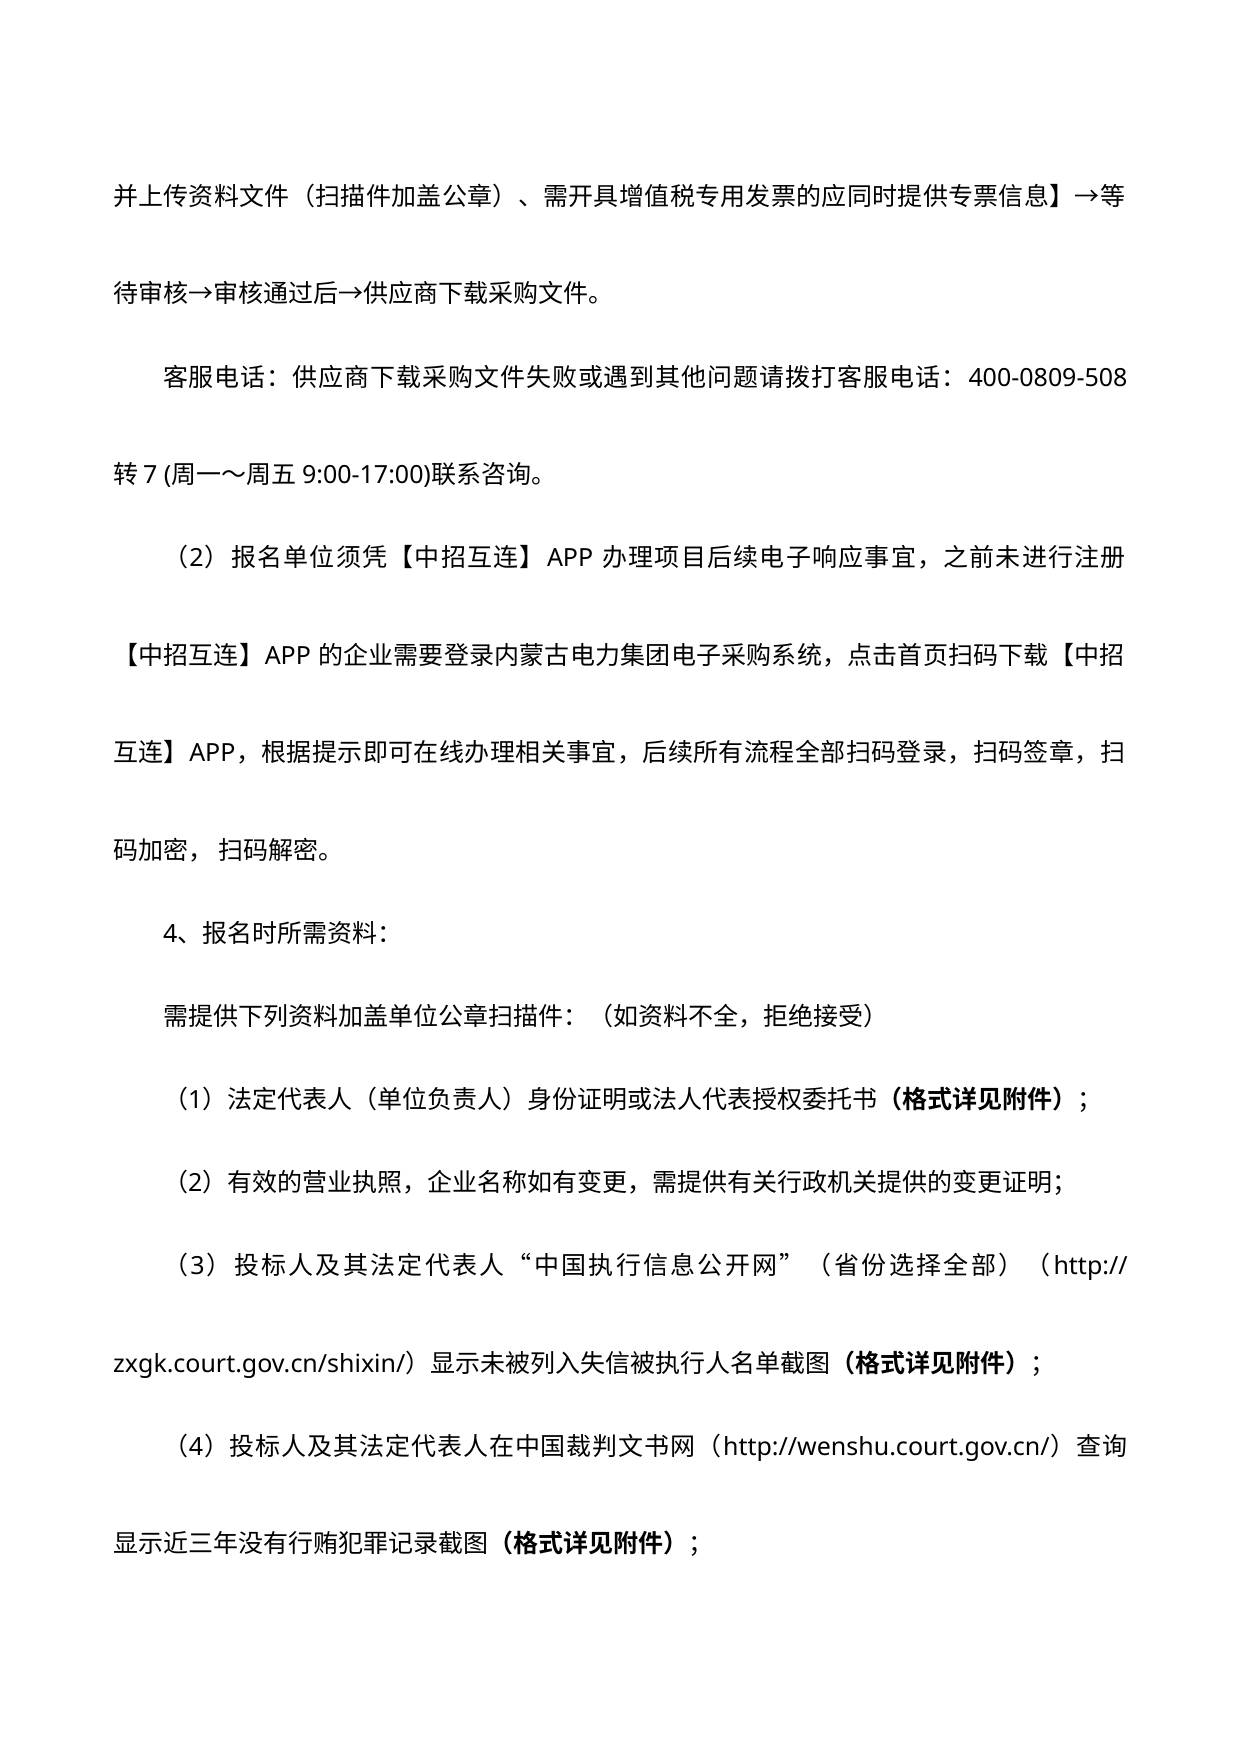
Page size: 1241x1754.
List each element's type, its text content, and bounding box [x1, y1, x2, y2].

text 4、报名时所需资料： [113, 899, 1127, 964]
text （2）报名单位须凭【中招互连】APP 办理项目后续电子响应事宜，之前未进行注册【中招互连】APP 的企业需要登录内蒙古电力集团电子采购系统，点击首页扫码下载【中招互连】APP，根据提示即可在线办理相关事宜，后续所有流程全部扫码登录，扫码签章，扫码加密， 扫码解密。 [113, 523, 1127, 881]
text （3）投标人及其法定代表人“中国执行信息公开网”（省份选择全部）（http://zxgk.court.gov.cn/shixin/）显示未被列入失信被执行人名单截图（格式详见附件）； [113, 1231, 1127, 1394]
text （2）有效的营业执照，企业名称如有变更，需提供有关行政机关提供的变更证明； [113, 1148, 1127, 1213]
text 客服电话：供应商下载采购文件失败或遇到其他问题请拨打客服电话：400-0809-508 转7 (周一～周五 9:00-17:00)联系咨询。 [113, 343, 1127, 505]
text 需提供下列资料加盖单位公章扫描件：（如资料不全，拒绝接受） [113, 982, 1127, 1047]
text （1）法定代表人（单位负责人）身份证明或法人代表授权委托书（格式详见附件）； [113, 1065, 1127, 1130]
text （4）投标人及其法定代表人在中国裁判文书网（http://wenshu.court.gov.cn/）查询显示近三年没有行贿犯罪记录截图（格式详见附件）； [113, 1412, 1127, 1574]
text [113, 162, 1127, 324]
